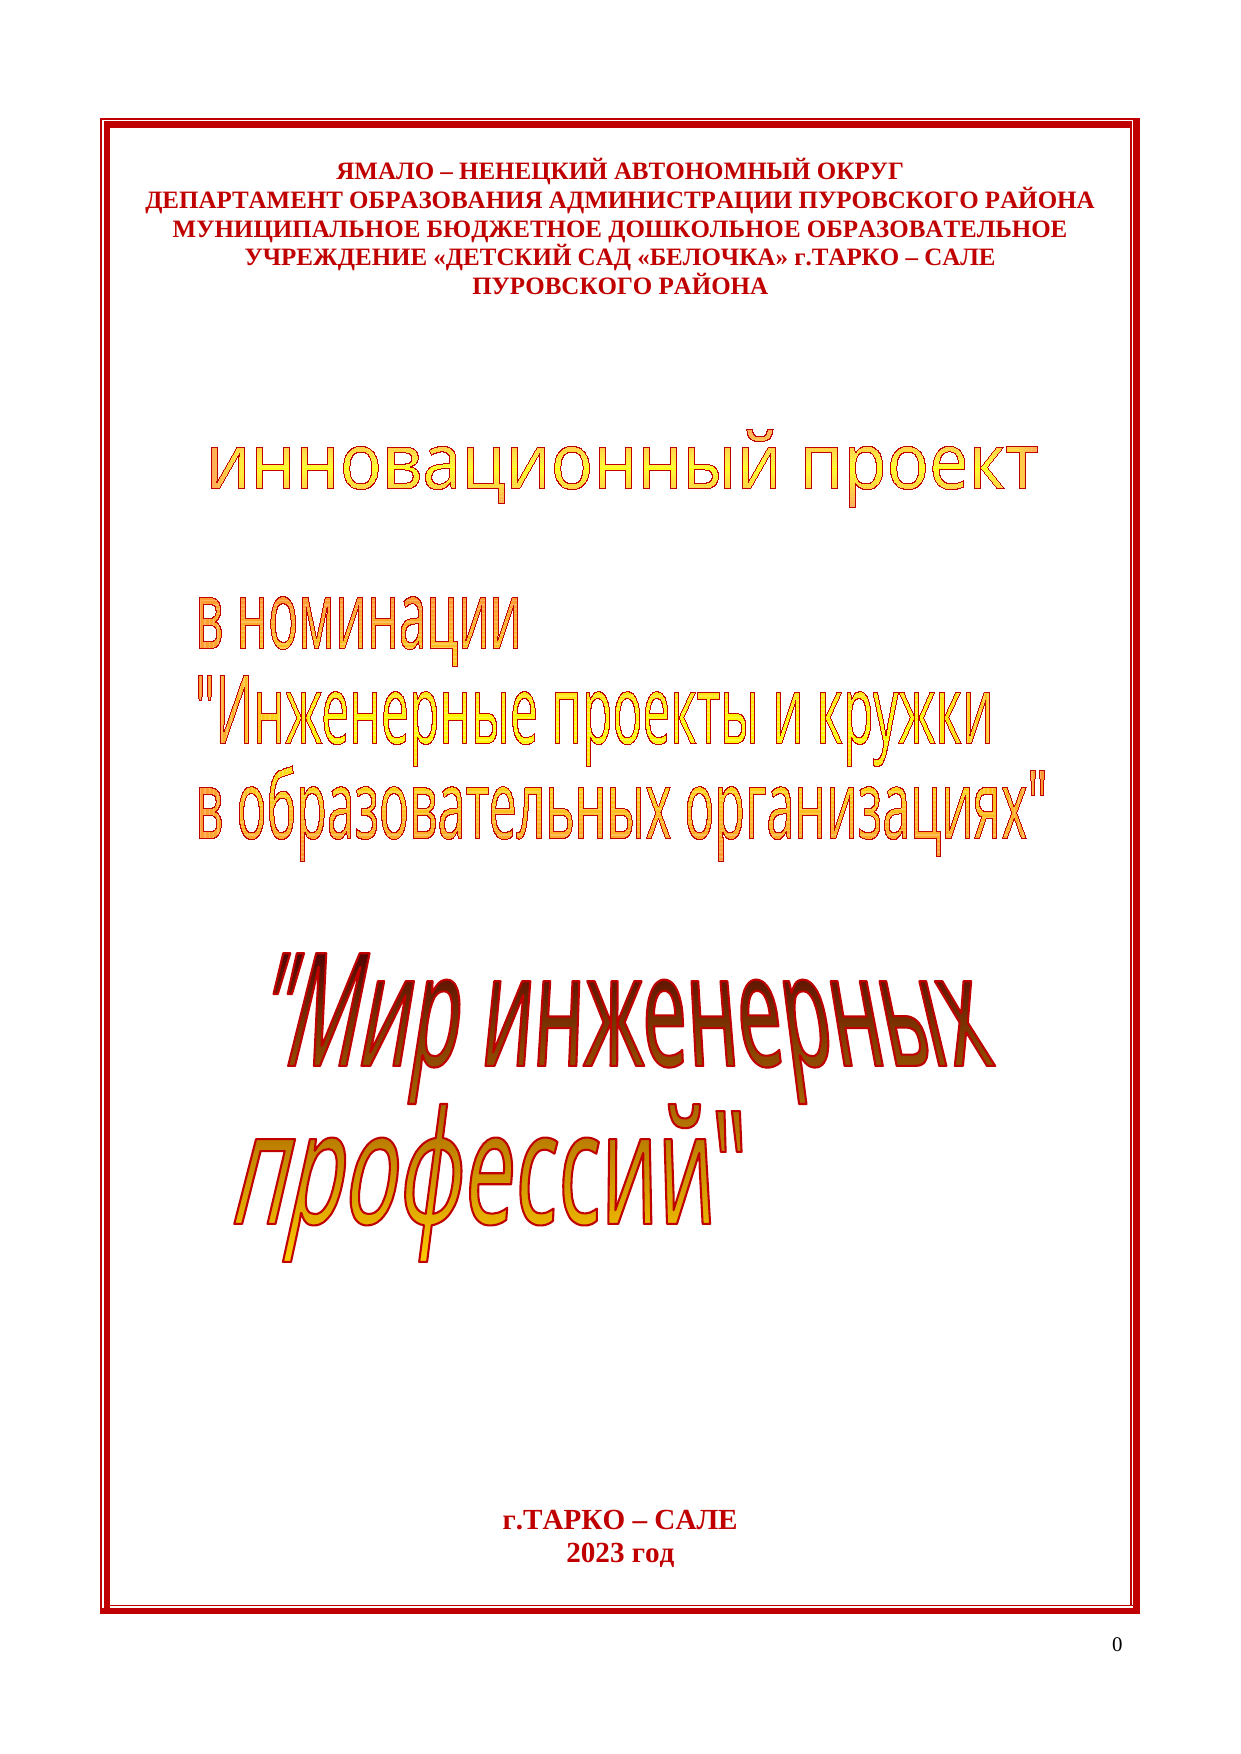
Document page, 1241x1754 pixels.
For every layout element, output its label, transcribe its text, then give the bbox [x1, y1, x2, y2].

text ДЕПАРТАМЕНТ ОБРАЗОВАНИЯ АДМИНИСТРАЦИИ ПУРОВСКОГО РАЙОНА МУНИЦИПАЛЬНОЕ БЮДЖЕТНОЕ ДОШКОЛЬНОЕ ОБРАЗОВАТЕЛЬНОЕ УЧРЕЖДЕНИЕ «ДЕТСКИЙ САД «БЕЛОЧКА» г.ТАРКО – САЛЕ [118, 185, 1122, 271]
text 2023 год [118, 1536, 1122, 1569]
text ПУРОВСКОГО РАЙОНА [118, 271, 1122, 300]
text г.ТАРКО – САЛЕ [118, 1502, 1122, 1536]
text ЯМАЛО – НЕНЕЦКИЙ АВТОНОМНЫЙ ОКРУГ [118, 156, 1122, 185]
